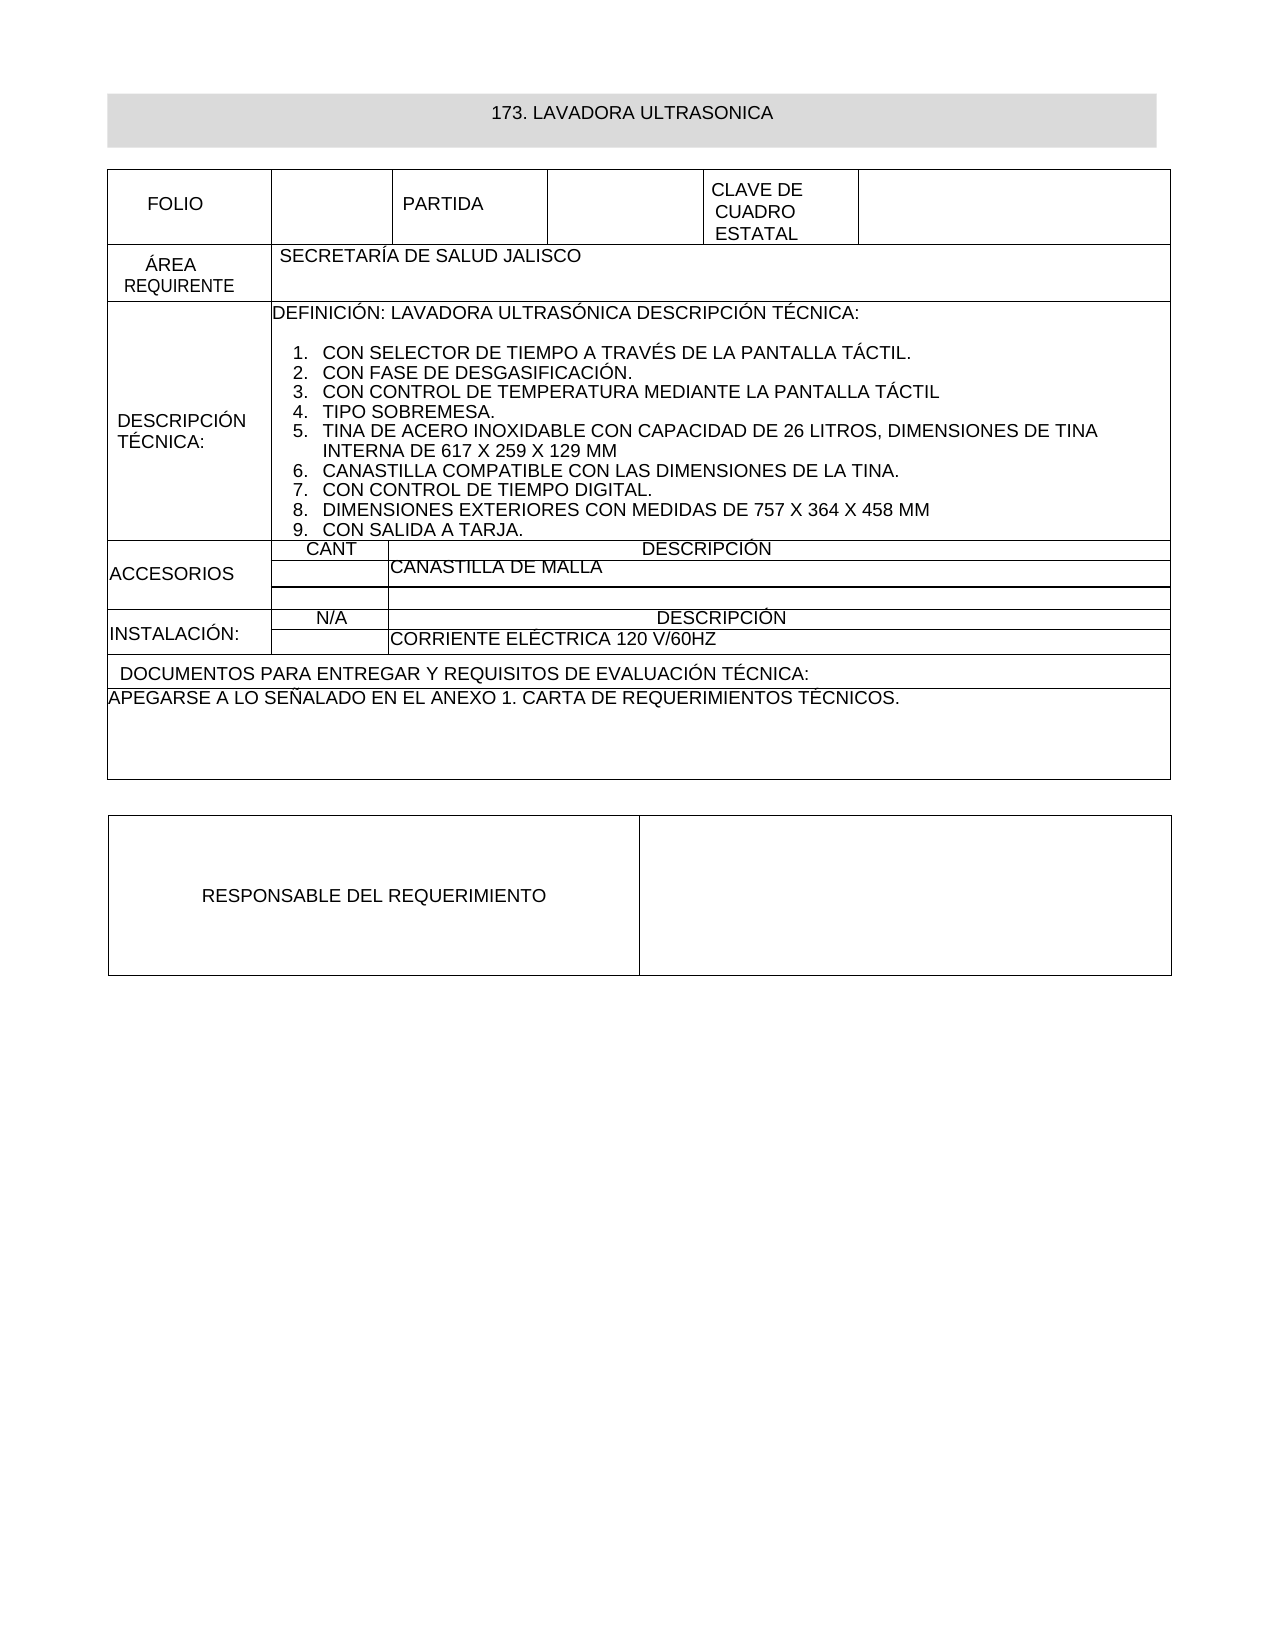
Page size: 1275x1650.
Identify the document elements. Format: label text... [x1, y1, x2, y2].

table_cell [389, 588, 1170, 609]
table_cell DESCRIPCIÓN TÉCNICA: [108, 302, 271, 540]
table_cell ÁREA REQUIRENTE [108, 245, 271, 301]
table_header FOLIO [108, 170, 271, 244]
table_cell [272, 630, 388, 654]
table_header PARTIDA [393, 170, 547, 244]
table_cell APEGARSE A LO SEÑALADO EN EL ANEXO 1. CARTA DE REQUERIMIENTOS TÉCNICOS. [108, 689, 1170, 779]
table_header [272, 170, 392, 244]
table_header [548, 170, 703, 244]
table_cell CORRIENTE ELÉCTRICA 120 V/60HZ [389, 630, 1170, 654]
table_cell [272, 588, 388, 609]
table_cell ACCESORIOS [108, 541, 271, 609]
table_cell DEFINICIÓN: LAVADORA ULTRASÓNICA DESCRIPCIÓN TÉCNICA: CON SELECTOR DE TIEMPO A TRAVÉS DE LA PANTALLA TÁCTIL. CON FASE DE DESGASIFICACIÓN. CON CONTROL DE TEMPERATURA MEDIANTE LA PANTALLA TÁCTIL TIPO SOBREMESA. TINA DE ACERO INOXIDABLE CON CAPACIDAD DE 26 LITROS, DIMENSIONES DE TINA INTERNA DE 617 X 259 X 129 MM CANASTILLA COMPATIBLE CON LAS DIMENSIONES DE LA TINA. CON CONTROL DE TIEMPO DIGITAL. DIMENSIONES EXTERIORES CON MEDIDAS DE 757 X 364 X 458 MM CON SALIDA A TARJA. [272, 302, 1170, 540]
table_header CLAVE DE CUADRO ESTATAL [704, 170, 858, 244]
table_cell N/A [272, 610, 388, 629]
table_cell CANT [272, 541, 388, 560]
table_cell DESCRIPCIÓN [389, 541, 1170, 560]
table_cell DESCRIPCIÓN [389, 610, 1170, 629]
table_cell CANASTILLA DE MALLA [389, 561, 1170, 586]
table_header [859, 170, 1170, 244]
table_header [640, 816, 1171, 974]
table_cell SECRETARÍA DE SALUD JALISCO [272, 245, 1170, 301]
table_header RESPONSABLE DEL REQUERIMIENTO [109, 816, 639, 974]
table_cell DOCUMENTOS PARA ENTREGAR Y REQUISITOS DE EVALUACIÓN TÉCNICA: [108, 655, 1170, 688]
table_cell INSTALACIÓN: [108, 610, 271, 654]
table_cell [272, 561, 388, 586]
